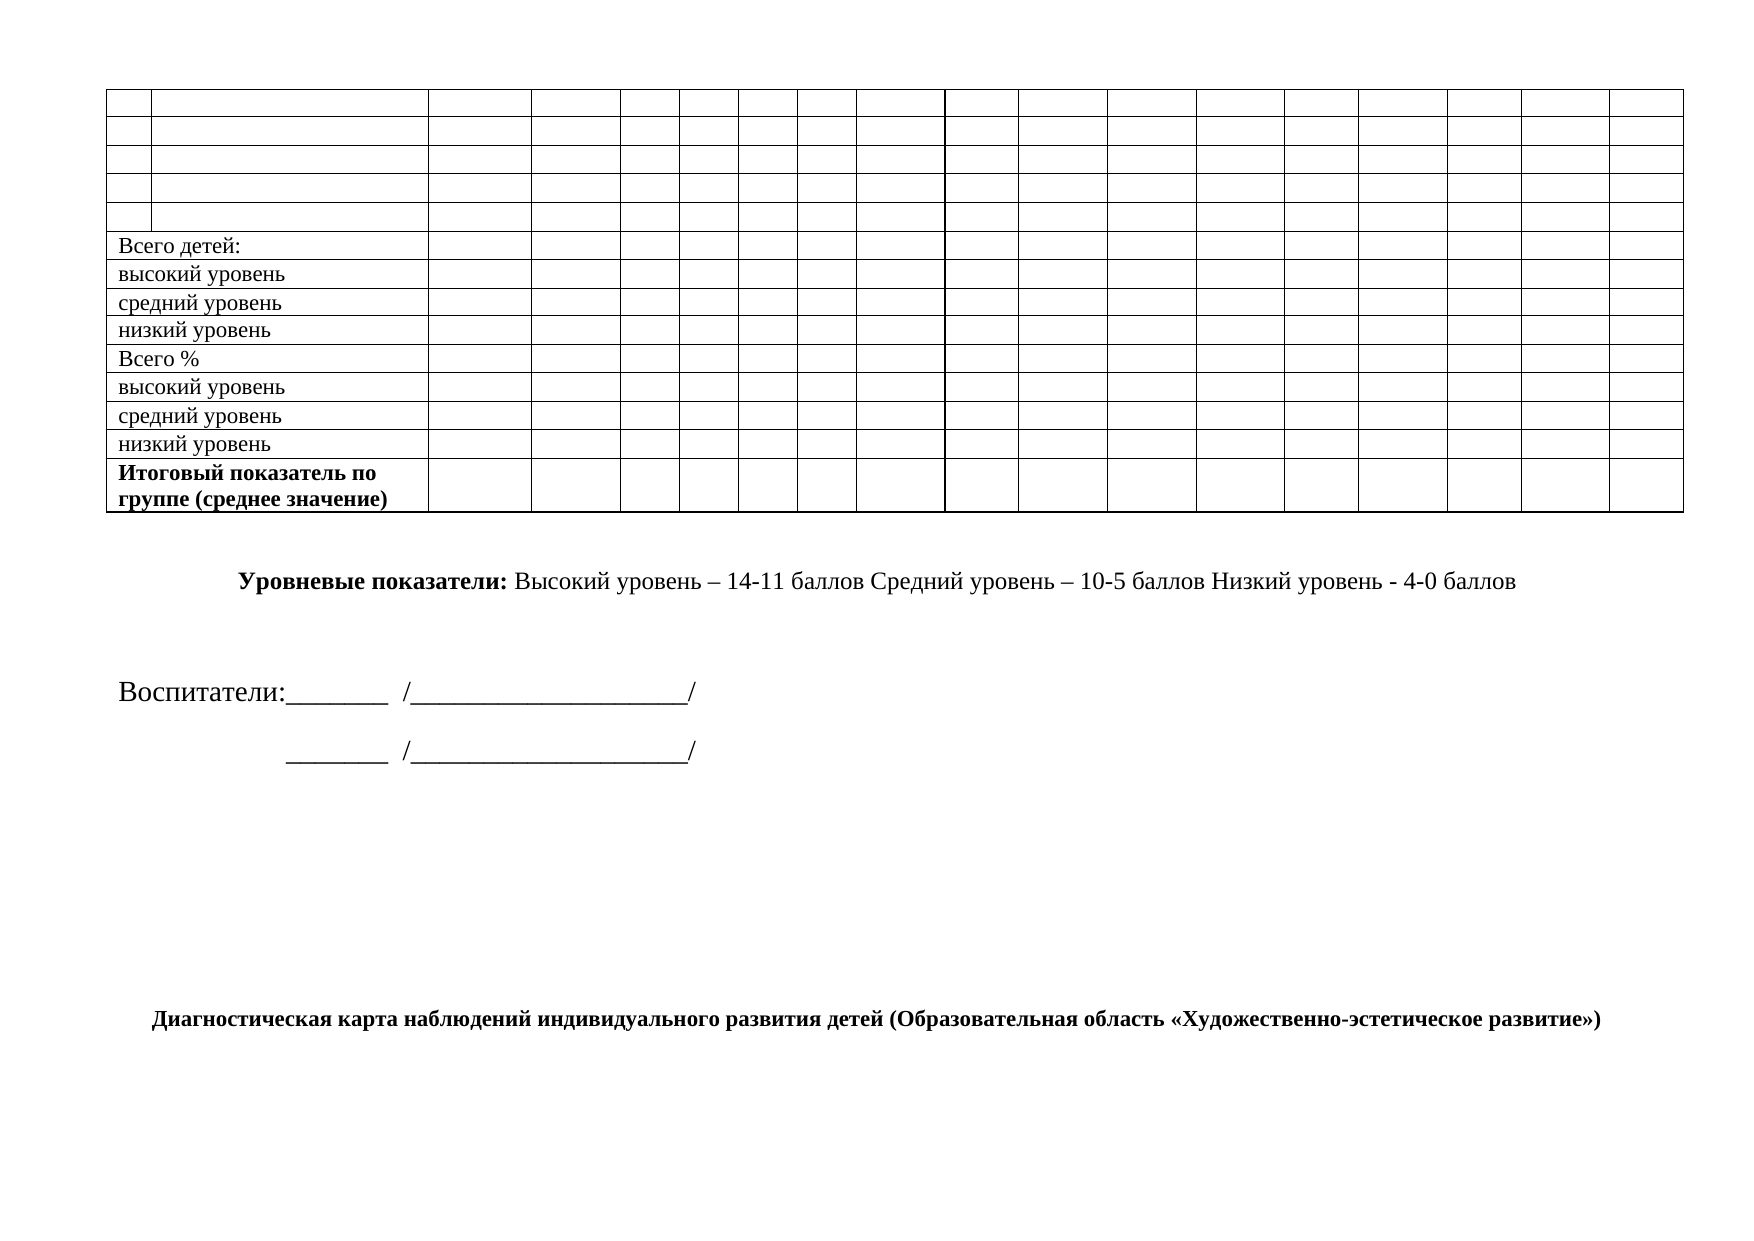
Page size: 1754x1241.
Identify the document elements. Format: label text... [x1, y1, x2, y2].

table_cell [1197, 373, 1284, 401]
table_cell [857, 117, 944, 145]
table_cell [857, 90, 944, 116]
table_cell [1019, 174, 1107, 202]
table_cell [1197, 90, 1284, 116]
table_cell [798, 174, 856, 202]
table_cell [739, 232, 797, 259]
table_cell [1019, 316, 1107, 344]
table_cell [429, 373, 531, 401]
text Воспитатели:_______ /___________________/ [118, 674, 1636, 708]
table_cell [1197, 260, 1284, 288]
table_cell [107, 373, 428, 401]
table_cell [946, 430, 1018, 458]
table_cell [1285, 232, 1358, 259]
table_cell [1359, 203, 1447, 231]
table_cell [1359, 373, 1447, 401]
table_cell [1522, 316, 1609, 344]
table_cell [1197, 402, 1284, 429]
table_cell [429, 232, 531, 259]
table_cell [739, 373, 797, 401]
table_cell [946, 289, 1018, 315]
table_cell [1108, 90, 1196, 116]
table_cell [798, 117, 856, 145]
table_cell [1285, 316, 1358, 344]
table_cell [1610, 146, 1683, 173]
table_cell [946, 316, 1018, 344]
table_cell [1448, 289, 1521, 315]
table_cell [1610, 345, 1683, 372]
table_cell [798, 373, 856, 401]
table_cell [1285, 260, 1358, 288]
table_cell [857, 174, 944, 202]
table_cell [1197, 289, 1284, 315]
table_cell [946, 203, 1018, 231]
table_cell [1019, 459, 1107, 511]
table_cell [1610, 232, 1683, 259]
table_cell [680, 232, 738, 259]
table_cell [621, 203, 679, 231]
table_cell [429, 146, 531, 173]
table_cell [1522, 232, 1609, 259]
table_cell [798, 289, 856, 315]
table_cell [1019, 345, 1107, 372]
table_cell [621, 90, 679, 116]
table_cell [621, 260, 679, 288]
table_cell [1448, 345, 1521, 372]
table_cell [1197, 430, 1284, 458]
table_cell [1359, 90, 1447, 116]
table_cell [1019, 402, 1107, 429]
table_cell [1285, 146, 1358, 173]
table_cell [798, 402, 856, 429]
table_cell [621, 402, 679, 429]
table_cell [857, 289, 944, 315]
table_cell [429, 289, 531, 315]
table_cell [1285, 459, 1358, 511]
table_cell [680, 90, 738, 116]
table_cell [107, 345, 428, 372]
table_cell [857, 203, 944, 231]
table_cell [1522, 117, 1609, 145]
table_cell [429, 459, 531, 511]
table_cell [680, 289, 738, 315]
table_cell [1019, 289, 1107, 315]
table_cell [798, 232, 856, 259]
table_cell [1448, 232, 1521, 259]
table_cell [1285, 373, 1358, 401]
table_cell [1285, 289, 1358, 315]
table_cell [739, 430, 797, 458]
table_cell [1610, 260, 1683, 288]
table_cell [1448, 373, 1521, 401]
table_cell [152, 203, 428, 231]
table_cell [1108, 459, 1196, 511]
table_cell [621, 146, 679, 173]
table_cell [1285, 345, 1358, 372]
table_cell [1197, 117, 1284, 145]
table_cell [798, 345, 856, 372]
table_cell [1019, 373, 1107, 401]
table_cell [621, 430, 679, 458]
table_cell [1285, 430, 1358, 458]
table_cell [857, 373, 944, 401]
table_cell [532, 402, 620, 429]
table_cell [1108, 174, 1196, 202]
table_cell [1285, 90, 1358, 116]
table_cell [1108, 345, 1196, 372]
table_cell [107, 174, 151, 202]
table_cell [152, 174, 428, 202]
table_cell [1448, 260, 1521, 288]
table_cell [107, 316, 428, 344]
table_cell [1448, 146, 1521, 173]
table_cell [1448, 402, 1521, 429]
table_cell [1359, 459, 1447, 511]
text Диагностическая карта наблюдений индивидуального развития детей (Образовательная область «Художественно-эстетическое развитие») [118, 1005, 1636, 1031]
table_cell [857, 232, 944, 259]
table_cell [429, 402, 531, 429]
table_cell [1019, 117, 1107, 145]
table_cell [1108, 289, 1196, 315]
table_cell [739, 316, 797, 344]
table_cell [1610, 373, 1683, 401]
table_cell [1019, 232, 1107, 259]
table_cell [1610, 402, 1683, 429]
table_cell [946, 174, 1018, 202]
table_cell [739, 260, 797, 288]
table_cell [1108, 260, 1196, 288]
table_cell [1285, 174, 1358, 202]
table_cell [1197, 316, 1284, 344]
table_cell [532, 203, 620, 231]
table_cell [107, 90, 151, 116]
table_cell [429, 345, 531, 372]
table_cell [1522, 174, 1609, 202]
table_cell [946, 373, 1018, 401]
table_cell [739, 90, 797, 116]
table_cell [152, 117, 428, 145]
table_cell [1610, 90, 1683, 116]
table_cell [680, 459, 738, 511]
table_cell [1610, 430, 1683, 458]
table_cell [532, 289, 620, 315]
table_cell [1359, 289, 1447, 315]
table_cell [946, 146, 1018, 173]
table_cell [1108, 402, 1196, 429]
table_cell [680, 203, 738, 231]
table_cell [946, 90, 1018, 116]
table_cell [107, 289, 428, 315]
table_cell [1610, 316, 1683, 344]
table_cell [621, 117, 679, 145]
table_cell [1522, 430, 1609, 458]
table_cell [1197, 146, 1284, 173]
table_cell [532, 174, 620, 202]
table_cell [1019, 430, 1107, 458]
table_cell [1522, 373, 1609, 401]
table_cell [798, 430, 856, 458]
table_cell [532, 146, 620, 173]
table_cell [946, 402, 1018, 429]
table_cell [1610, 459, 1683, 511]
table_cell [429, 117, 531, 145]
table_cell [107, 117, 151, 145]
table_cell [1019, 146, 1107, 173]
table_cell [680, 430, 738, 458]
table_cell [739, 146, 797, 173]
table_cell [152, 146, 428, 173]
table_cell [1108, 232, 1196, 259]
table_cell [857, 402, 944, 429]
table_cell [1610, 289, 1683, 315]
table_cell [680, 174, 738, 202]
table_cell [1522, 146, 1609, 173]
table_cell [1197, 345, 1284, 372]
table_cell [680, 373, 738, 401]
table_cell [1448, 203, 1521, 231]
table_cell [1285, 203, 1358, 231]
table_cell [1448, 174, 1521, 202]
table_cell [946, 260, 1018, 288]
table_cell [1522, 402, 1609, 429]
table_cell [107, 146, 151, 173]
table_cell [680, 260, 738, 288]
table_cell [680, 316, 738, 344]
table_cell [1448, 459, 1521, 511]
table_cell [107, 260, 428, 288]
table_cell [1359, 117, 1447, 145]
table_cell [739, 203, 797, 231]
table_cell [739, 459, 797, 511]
text Уровневые показатели: Высокий уровень – 14-11 баллов Средний уровень – 10-5 баллов Низкий уровень - 4-0 баллов [118, 566, 1636, 595]
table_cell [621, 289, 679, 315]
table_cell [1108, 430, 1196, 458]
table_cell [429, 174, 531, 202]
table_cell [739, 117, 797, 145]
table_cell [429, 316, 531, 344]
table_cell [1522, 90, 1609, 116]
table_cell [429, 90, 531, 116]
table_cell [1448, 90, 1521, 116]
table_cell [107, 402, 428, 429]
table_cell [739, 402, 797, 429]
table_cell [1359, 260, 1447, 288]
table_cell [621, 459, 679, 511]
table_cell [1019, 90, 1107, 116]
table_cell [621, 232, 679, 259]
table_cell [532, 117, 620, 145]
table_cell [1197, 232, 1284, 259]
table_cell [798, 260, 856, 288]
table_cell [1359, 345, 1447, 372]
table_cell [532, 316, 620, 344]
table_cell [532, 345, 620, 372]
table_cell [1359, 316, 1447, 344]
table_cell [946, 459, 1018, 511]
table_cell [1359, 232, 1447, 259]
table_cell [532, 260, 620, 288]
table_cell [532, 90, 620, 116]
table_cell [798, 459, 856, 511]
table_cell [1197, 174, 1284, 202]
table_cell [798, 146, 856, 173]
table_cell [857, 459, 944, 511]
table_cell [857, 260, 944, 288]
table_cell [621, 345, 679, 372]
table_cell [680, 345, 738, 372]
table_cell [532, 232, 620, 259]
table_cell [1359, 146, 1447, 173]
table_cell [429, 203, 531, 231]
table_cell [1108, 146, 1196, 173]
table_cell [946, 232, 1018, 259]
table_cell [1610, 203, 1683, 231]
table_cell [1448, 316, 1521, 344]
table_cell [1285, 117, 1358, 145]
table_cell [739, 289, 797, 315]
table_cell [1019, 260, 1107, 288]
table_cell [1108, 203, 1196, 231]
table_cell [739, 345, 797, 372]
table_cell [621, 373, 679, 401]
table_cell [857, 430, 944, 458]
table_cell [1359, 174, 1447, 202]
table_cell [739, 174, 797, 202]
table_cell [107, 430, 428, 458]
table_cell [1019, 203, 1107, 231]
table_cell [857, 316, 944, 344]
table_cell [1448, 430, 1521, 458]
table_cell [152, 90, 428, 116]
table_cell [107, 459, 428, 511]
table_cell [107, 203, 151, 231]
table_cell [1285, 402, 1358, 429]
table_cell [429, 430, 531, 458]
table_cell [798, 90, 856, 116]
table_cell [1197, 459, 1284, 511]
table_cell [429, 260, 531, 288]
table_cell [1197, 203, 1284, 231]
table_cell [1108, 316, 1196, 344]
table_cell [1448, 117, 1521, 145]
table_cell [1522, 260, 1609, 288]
text _______ /___________________/ [118, 733, 1636, 767]
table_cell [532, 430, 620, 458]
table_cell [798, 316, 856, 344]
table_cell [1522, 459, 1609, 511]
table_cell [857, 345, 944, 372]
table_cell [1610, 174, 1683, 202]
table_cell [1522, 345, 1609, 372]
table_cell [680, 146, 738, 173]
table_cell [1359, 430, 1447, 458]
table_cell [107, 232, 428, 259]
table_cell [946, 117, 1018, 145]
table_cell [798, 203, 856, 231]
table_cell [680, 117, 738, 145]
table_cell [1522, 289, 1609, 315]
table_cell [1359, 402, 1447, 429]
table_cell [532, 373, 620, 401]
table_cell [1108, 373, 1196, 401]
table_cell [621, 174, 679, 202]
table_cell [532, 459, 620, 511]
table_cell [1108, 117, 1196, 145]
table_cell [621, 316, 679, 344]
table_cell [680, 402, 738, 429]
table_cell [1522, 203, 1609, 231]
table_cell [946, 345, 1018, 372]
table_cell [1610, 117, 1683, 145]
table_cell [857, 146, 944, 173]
